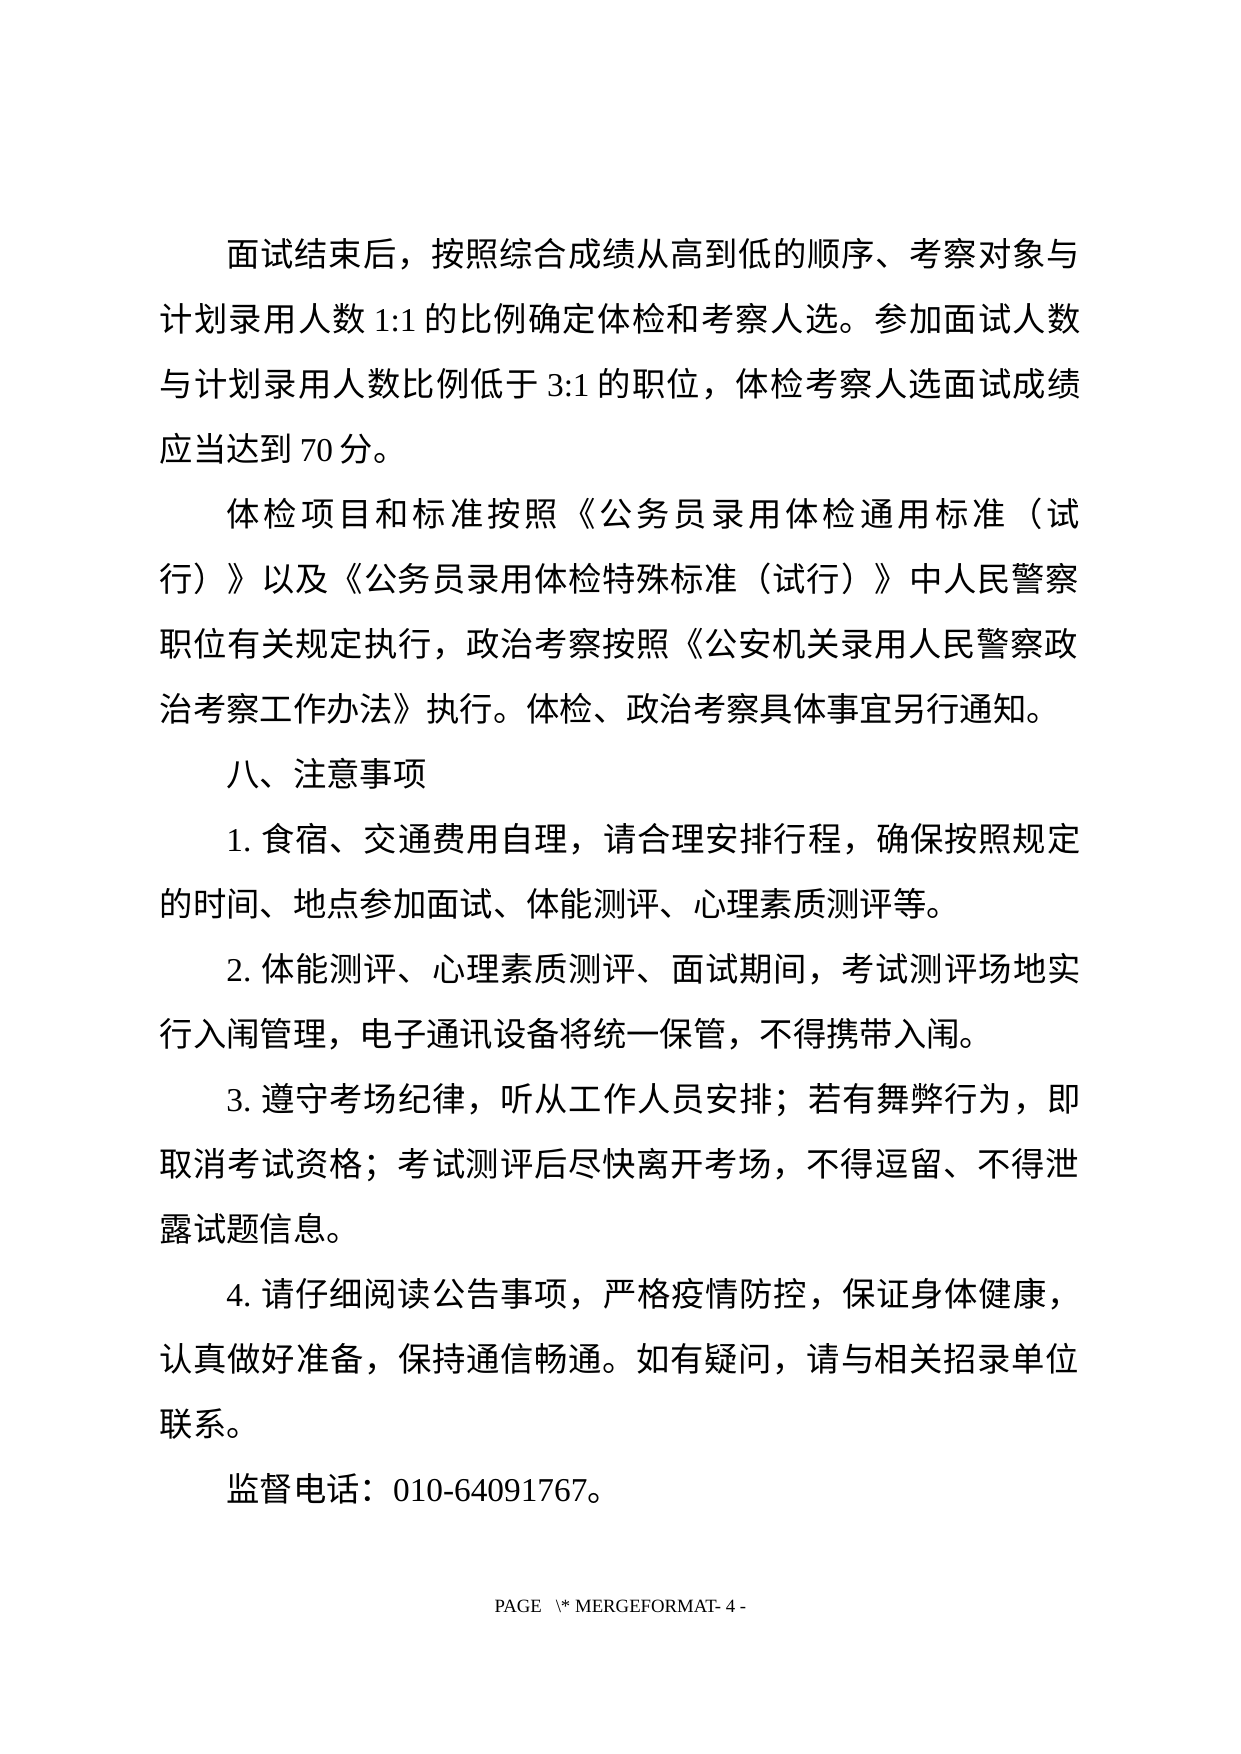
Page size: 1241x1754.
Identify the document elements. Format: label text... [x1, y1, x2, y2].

text 八、注意事项 [159, 739, 1081, 804]
text 1. 食宿、交通费用自理，请合理安排行程，确保按照规定的时间、地点参加面试、体能测评、心理素质测评等。 [159, 804, 1081, 934]
text 2. 体能测评、心理素质测评、面试期间，考试测评场地实行入闱管理，电子通讯设备将统一保管，不得携带入闱。 [159, 934, 1081, 1064]
text 4. 请仔细阅读公告事项，严格疫情防控，保证身体健康，认真做好准备，保持通信畅通。如有疑问，请与相关招录单位联系。 [159, 1259, 1081, 1454]
text 面试结束后，按照综合成绩从高到低的顺序、考察对象与计划录用人数1:1的比例确定体检和考察人选。参加面试人数与计划录用人数比例低于3:1的职位，体检考察人选面试成绩应当达到70分。 [159, 219, 1081, 479]
text 体检项目和标准按照《公务员录用体检通用标准（试行）》以及《公务员录用体检特殊标准（试行）》中人民警察职位有关规定执行，政治考察按照《公安机关录用人民警察政治考察工作办法》执行。体检、政治考察具体事宜另行通知。 [159, 479, 1081, 739]
text 监督电话：010-64091767。 [159, 1454, 1081, 1519]
text 3. 遵守考场纪律，听从工作人员安排；若有舞弊行为，即取消考试资格；考试测评后尽快离开考场，不得逗留、不得泄露试题信息。 [159, 1064, 1081, 1259]
